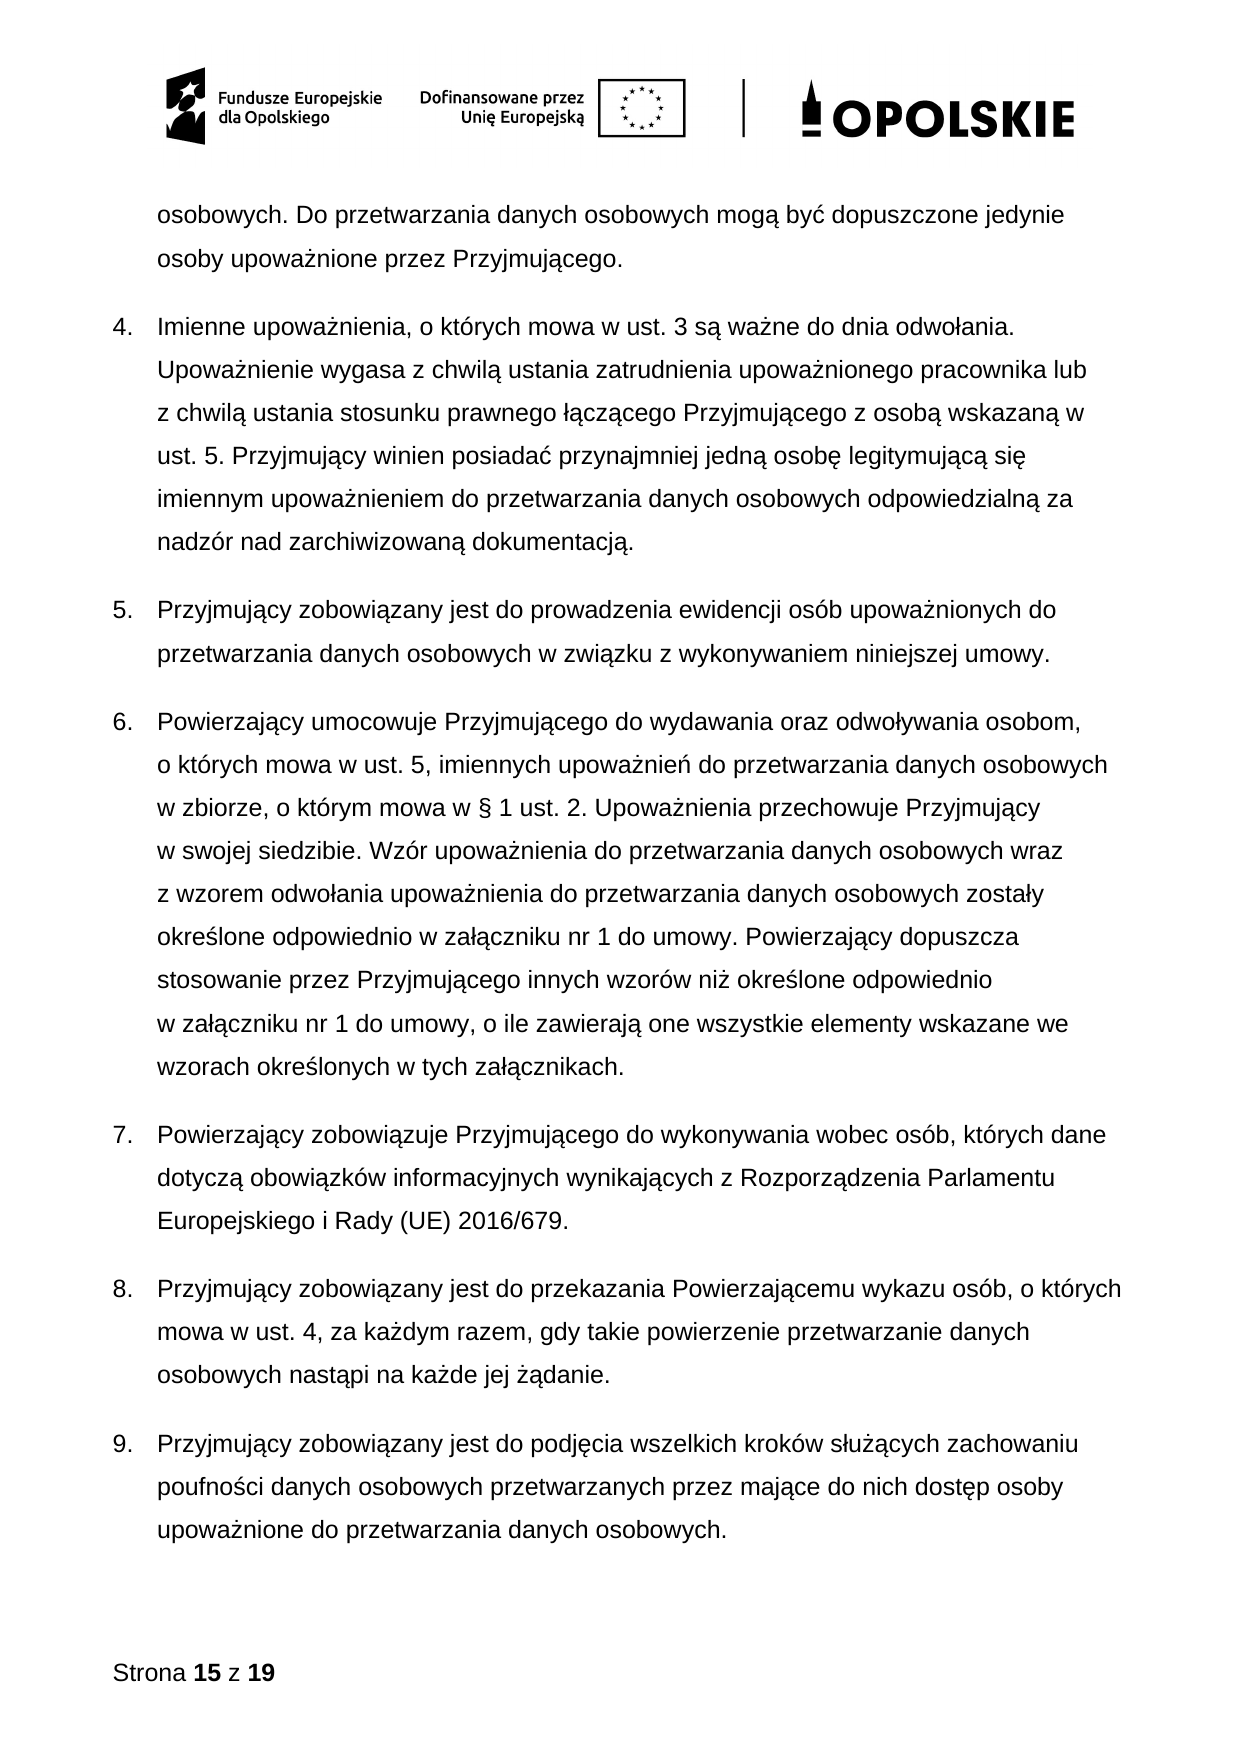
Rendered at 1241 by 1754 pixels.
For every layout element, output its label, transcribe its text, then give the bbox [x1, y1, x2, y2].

list Imienne upoważnienia, o których mowa w ust. 3 są ważne do dnia odwołania. Upoważnienie wygasa z chwilą ustania zatrudnienia upoważnionego pracownika lub z chwilą ustania stosunku prawnego łączącego Przyjmującego z osobą wskazaną w ust. 5. Przyjmujący winien posiadać przynajmniej jedną osobę legitymującą się imiennym upoważnieniem do przetwarzania danych osobowych odpowiedzialną za nadzór nad zarchiwizowaną dokumentacją. [112, 312, 1128, 556]
list Przyjmujący zobowiązany jest do prowadzenia ewidencji osób upoważnionych do przetwarzania danych osobowych w związku z wykonywaniem niniejszej umowy. [112, 596, 1128, 667]
list Przyjmujący zobowiązany jest do podjęcia wszelkich kroków służących zachowaniu poufności danych osobowych przetwarzanych przez mające do nich dostęp osoby upoważnione do przetwarzania danych osobowych. [112, 1429, 1128, 1544]
list Powierzający umocowuje Przyjmującego do wydawania oraz odwoływania osobom, o których mowa w ust. 5, imiennych upoważnień do przetwarzania danych osobowych w zbiorze, o którym mowa w § 1 ust. 2. Upoważnienia przechowuje Przyjmujący w swojej siedzibie. Wzór upoważnienia do przetwarzania danych osobowych wraz z wzorem odwołania upoważnienia do przetwarzania danych osobowych zostały określone odpowiednio w załączniku nr 1 do umowy. Powierzający dopuszcza stosowanie przez Przyjmującego innych wzorów niż określone odpowiednio w załączniku nr 1 do umowy, o ile zawierają one wszystkie elementy wskazane we wzorach określonych w tych załącznikach. [112, 707, 1128, 1081]
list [112, 201, 1128, 272]
list Powierzający zobowiązuje Przyjmującego do wykonywania wobec osób, których dane dotyczą obowiązków informacyjnych wynikających z Rozporządzenia Parlamentu Europejskiego i Rady (UE) 2016/679. [112, 1120, 1128, 1235]
list Przyjmujący zobowiązany jest do przekazania Powierzającemu wykazu osób, o których mowa w ust. 4, za każdym razem, gdy takie powierzenie przetwarzanie danych osobowych nastąpi na każde jej żądanie. [112, 1274, 1128, 1389]
